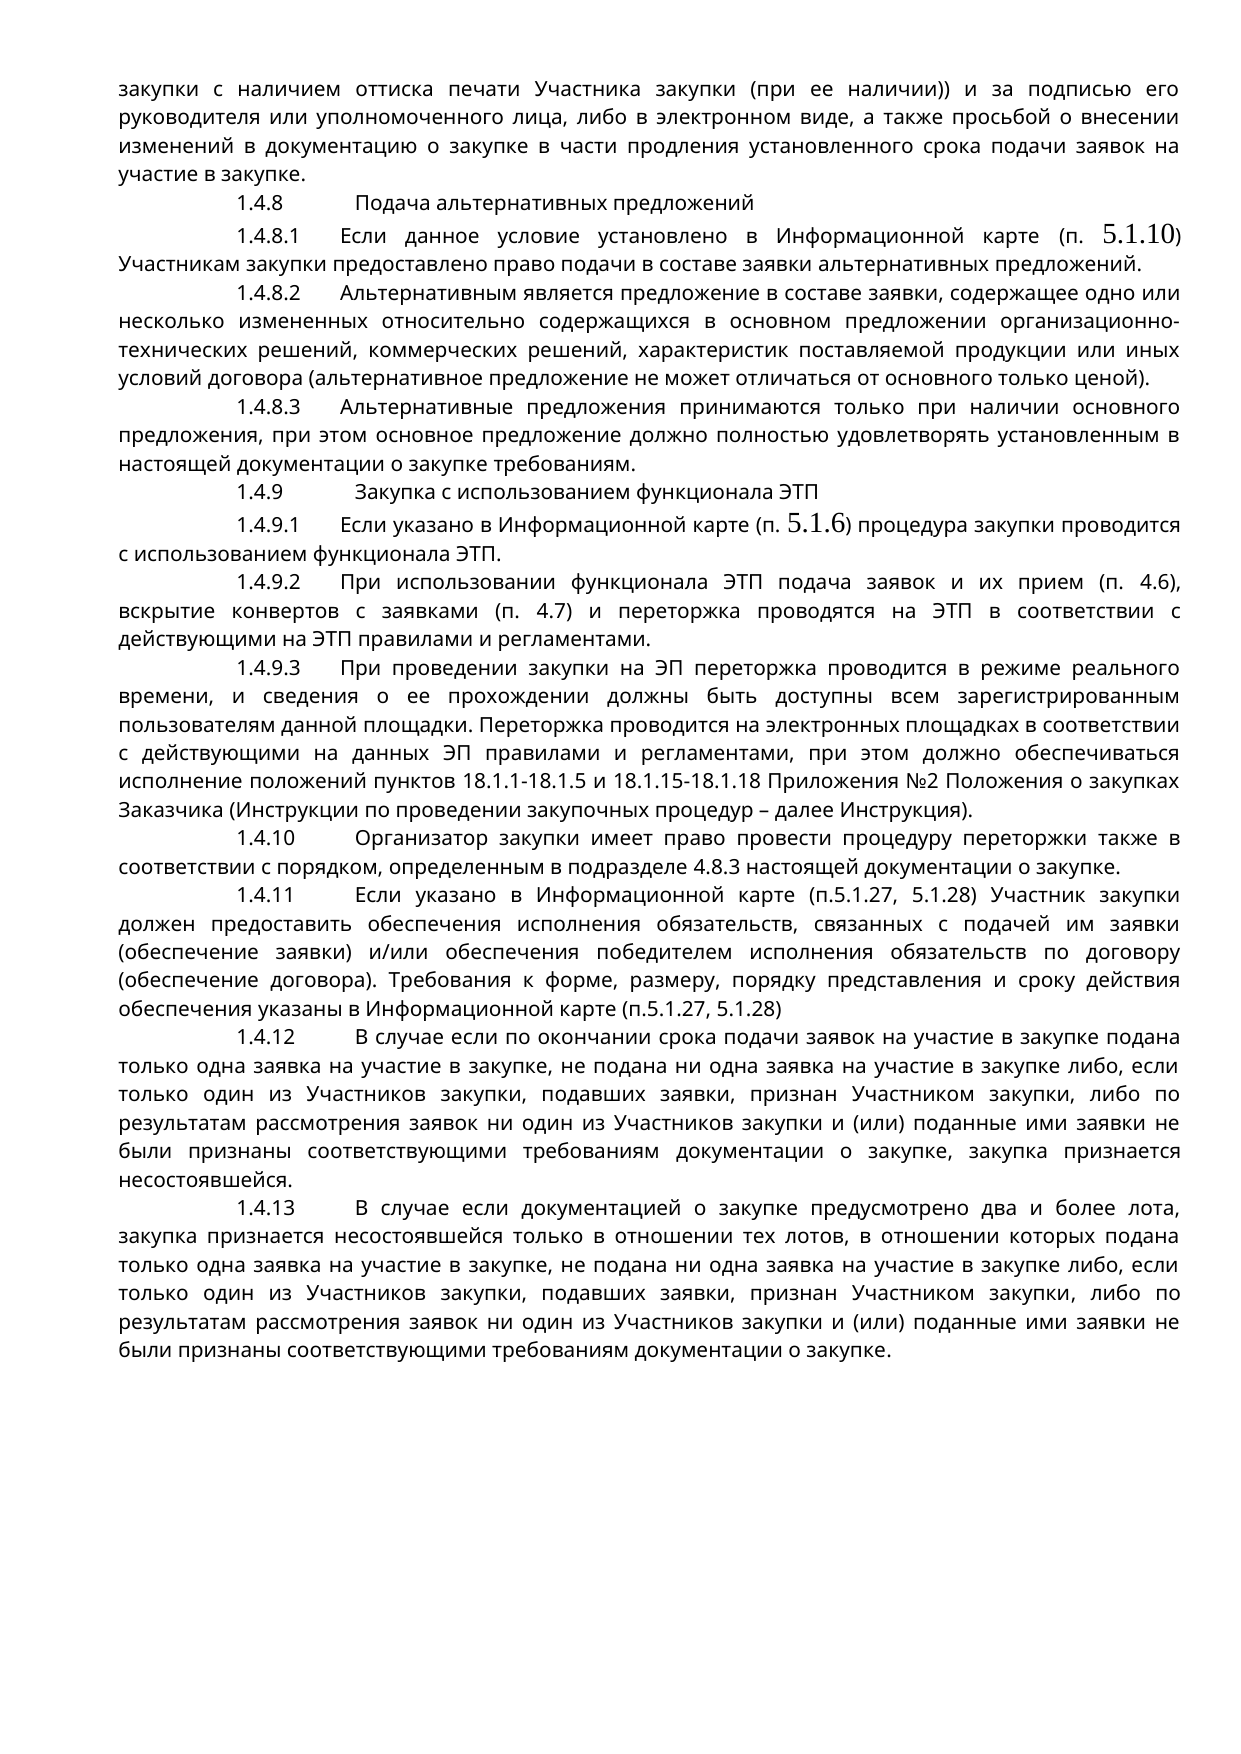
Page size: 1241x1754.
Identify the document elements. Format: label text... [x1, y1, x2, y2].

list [118, 74, 1181, 188]
list Если указано в Информационной карте (п.5.1.27, 5.1.28) Участник закупки должен предоставить обеспечения исполнения обязательств, связанных с подачей им заявки (обеспечение заявки) и/или обеспечения победителем исполнения обязательств по договору (обеспечение договора). Требования к форме, размеру, порядку представления и сроку действия обеспечения указаны в Информационной карте (п.5.1.27, 5.1.28) [118, 880, 1181, 1022]
list Закупка с использованием функционала ЭТП [118, 477, 1181, 506]
list Альтернативным является предложение в составе заявки, содержащее одно или несколько измененных относительно содержащихся в основном предложении организационно-технических решений, коммерческих решений, характеристик поставляемой продукции или иных условий договора (альтернативное предложение не может отличаться от основного только ценой). [118, 278, 1181, 392]
list Организатор закупки имеет право провести процедуру переторжки также в соответствии с порядком, определенным в подразделе 4.9 настоящей документации о закупке. [118, 823, 1181, 880]
list При проведении закупки на ЭП переторжка проводится в режиме реального времени, и сведения о ее прохождении должны быть доступны всем зарегистрированным пользователям данной площадки. Переторжка проводится на электронных площадках в соответствии с действующими на данных ЭП правилами и регламентами, при этом должно обеспечиваться исполнение положений пунктов 18.1.1-18.1.5 и 18.1.15-18.1.18 Приложения №2 Положения о закупках Заказчика (Инструкции по проведении закупочных процедур – далее Инструкция). [118, 653, 1181, 823]
list Альтернативные предложения принимаются только при наличии основного предложения, при этом основное предложение должно полностью удовлетворять установленным в настоящей документации о закупке требованиям. [118, 392, 1181, 477]
list При использовании функционала ЭТП подача заявок и их прием (п. 4.6), вскрытие конвертов с заявками (п. 4.7) и переторжка проводятся на ЭТП в соответствии с действующими на ЭТП правилами и регламентами. [118, 567, 1181, 653]
list В случае если по окончании срока подачи заявок на участие в закупке подана только одна заявка на участие в закупке, не подана ни одна заявка на участие в закупке либо, если только один из Участников закупки, подавших заявки, признан Участником закупки, либо по результатам рассмотрения заявок ни один из Участников закупки и (или) поданные ими заявки не были признаны соответствующими требованиям документации о закупке, закупка признается несостоявшейся. [118, 1022, 1181, 1193]
list В случае если документацией о закупке предусмотрено два и более лота, закупка признается несостоявшейся только в отношении тех лотов, в отношении которых подана только одна заявка на участие в закупке, не подана ни одна заявка на участие в закупке либо, если только один из Участников закупки, подавших заявки, признан Участником закупки, либо по результатам рассмотрения заявок ни один из Участников закупки и (или) поданные ими заявки не были признаны соответствующими требованиям документации о закупке. [118, 1193, 1181, 1364]
list Если указано в Информационной карте (п. 5.1.6) процедура закупки проводится с использованием функционала ЭТП. [118, 506, 1181, 567]
list Если данное условие установлено в Информационной карте (п. 5.1.10) Участникам закупки предоставлено право подачи в составе заявки альтернативных предложений. [118, 216, 1181, 278]
list Подача альтернативных предложений [118, 188, 1181, 216]
